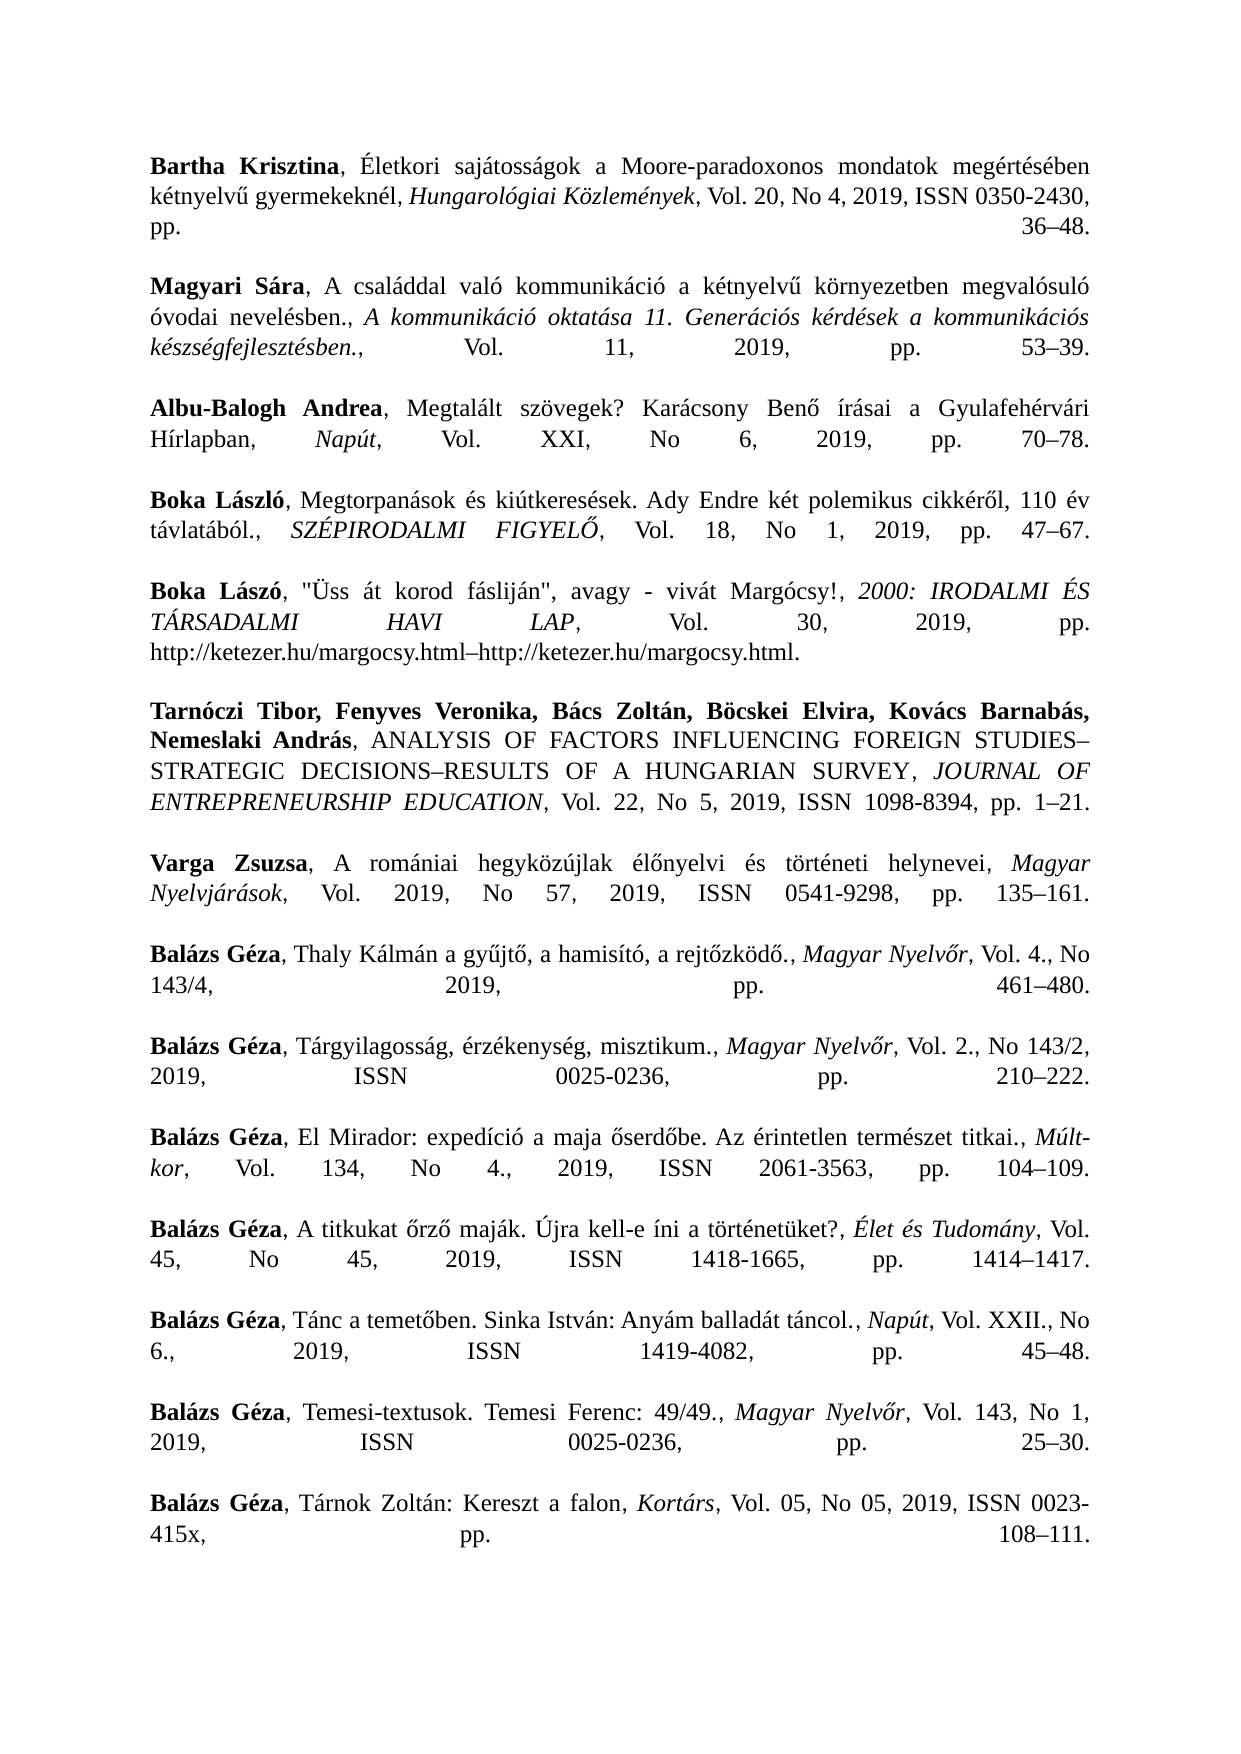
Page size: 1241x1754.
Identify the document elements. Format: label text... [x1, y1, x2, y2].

text Bartha Krisztina, Életkori sajátosságok a Moore-paradoxonos mondatok megértésében kétnyelvű gyermekeknél, Hungarológiai Közlemények, Vol. 20, No 4, 2019, ISSN 0350-2430, pp. 36–48. [150, 150, 1090, 270]
text Magyari Sára, A családdal való kommunikáció a kétnyelvű környezetben megvalósuló óvodai nevelésben., A kommunikáció oktatása 11. Generációs kérdések a kommunikációs készségfejlesztésben., Vol. 11, 2019, pp. 53–39. [150, 270, 1090, 392]
text Albu-Balogh Andrea, Megtalált szövegek? Karácsony Benő írásai a Gyulafehérvári Hírlapban, Napút, Vol. XXI, No 6, 2019, pp. 70–78. [150, 392, 1090, 484]
text Varga Zsuzsa, A romániai hegyközújlak élőnyelvi és történeti helynevei, Magyar Nyelvjárások, Vol. 2019, No 57, 2019, ISSN 0541-9298, pp. 135–161. [150, 847, 1090, 938]
text Boka Lászó, "Üss át korod fásliján", avagy - vivát Margócsy!, 2000: IRODALMI ÉS TÁRSADALMI HAVI LAP, Vol. 30, 2019, pp. http://ketezer.hu/margocsy.html–http://ketezer.hu/margocsy.html. [150, 576, 1090, 696]
text Balázs Géza, Tárnok Zoltán: Kereszt a falon, Kortárs, Vol. 05, No 05, 2019, ISSN 0023-415x, pp. 108–111. [150, 1488, 1090, 1579]
text Balázs Géza, Tánc a temetőben. Sinka István: Anyám balladát táncol., Napút, Vol. XXII., No 6., 2019, ISSN 1419-4082, pp. 45–48. [150, 1304, 1090, 1396]
text Balázs Géza, Tárgyilagosság, érzékenység, misztikum., Magyar Nyelvőr, Vol. 2., No 143/2, 2019, ISSN 0025-0236, pp. 210–222. [150, 1030, 1090, 1121]
text Balázs Géza, A titkukat őrző maják. Újra kell-e íni a történetüket?, Élet és Tudomány, Vol. 45, No 45, 2019, ISSN 1418-1665, pp. 1414–1417. [150, 1213, 1090, 1304]
text Boka László, Megtorpanások és kiútkeresések. Ady Endre két polemikus cikkéről, 110 év távlatából., SZÉPIRODALMI FIGYELŐ, Vol. 18, No 1, 2019, pp. 47–67. [150, 484, 1090, 576]
text Balázs Géza, Thaly Kálmán a gyűjtő, a hamisító, a rejtőzködő., Magyar Nyelvőr, Vol. 4., No 143/4, 2019, pp. 461–480. [150, 938, 1090, 1030]
text Balázs Géza, Temesi-textusok. Temesi Ferenc: 49/49., Magyar Nyelvőr, Vol. 143, No 1, 2019, ISSN 0025-0236, pp. 25–30. [150, 1396, 1090, 1488]
text Tarnóczi Tibor, Fenyves Veronika, Bács Zoltán, Böcskei Elvira, Kovács Barnabás, Nemeslaki András, ANALYSIS OF FACTORS INFLUENCING FOREIGN STUDIES–STRATEGIC DECISIONS–RESULTS OF A HUNGARIAN SURVEY, JOURNAL OF ENTREPRENEURSHIP EDUCATION, Vol. 22, No 5, 2019, ISSN 1098-8394, pp. 1–21. [150, 696, 1090, 847]
text Balázs Géza, El Mirador: expedíció a maja őserdőbe. Az érintetlen természet titkai., Múlt-kor, Vol. 134, No 4., 2019, ISSN 2061-3563, pp. 104–109. [150, 1121, 1090, 1213]
